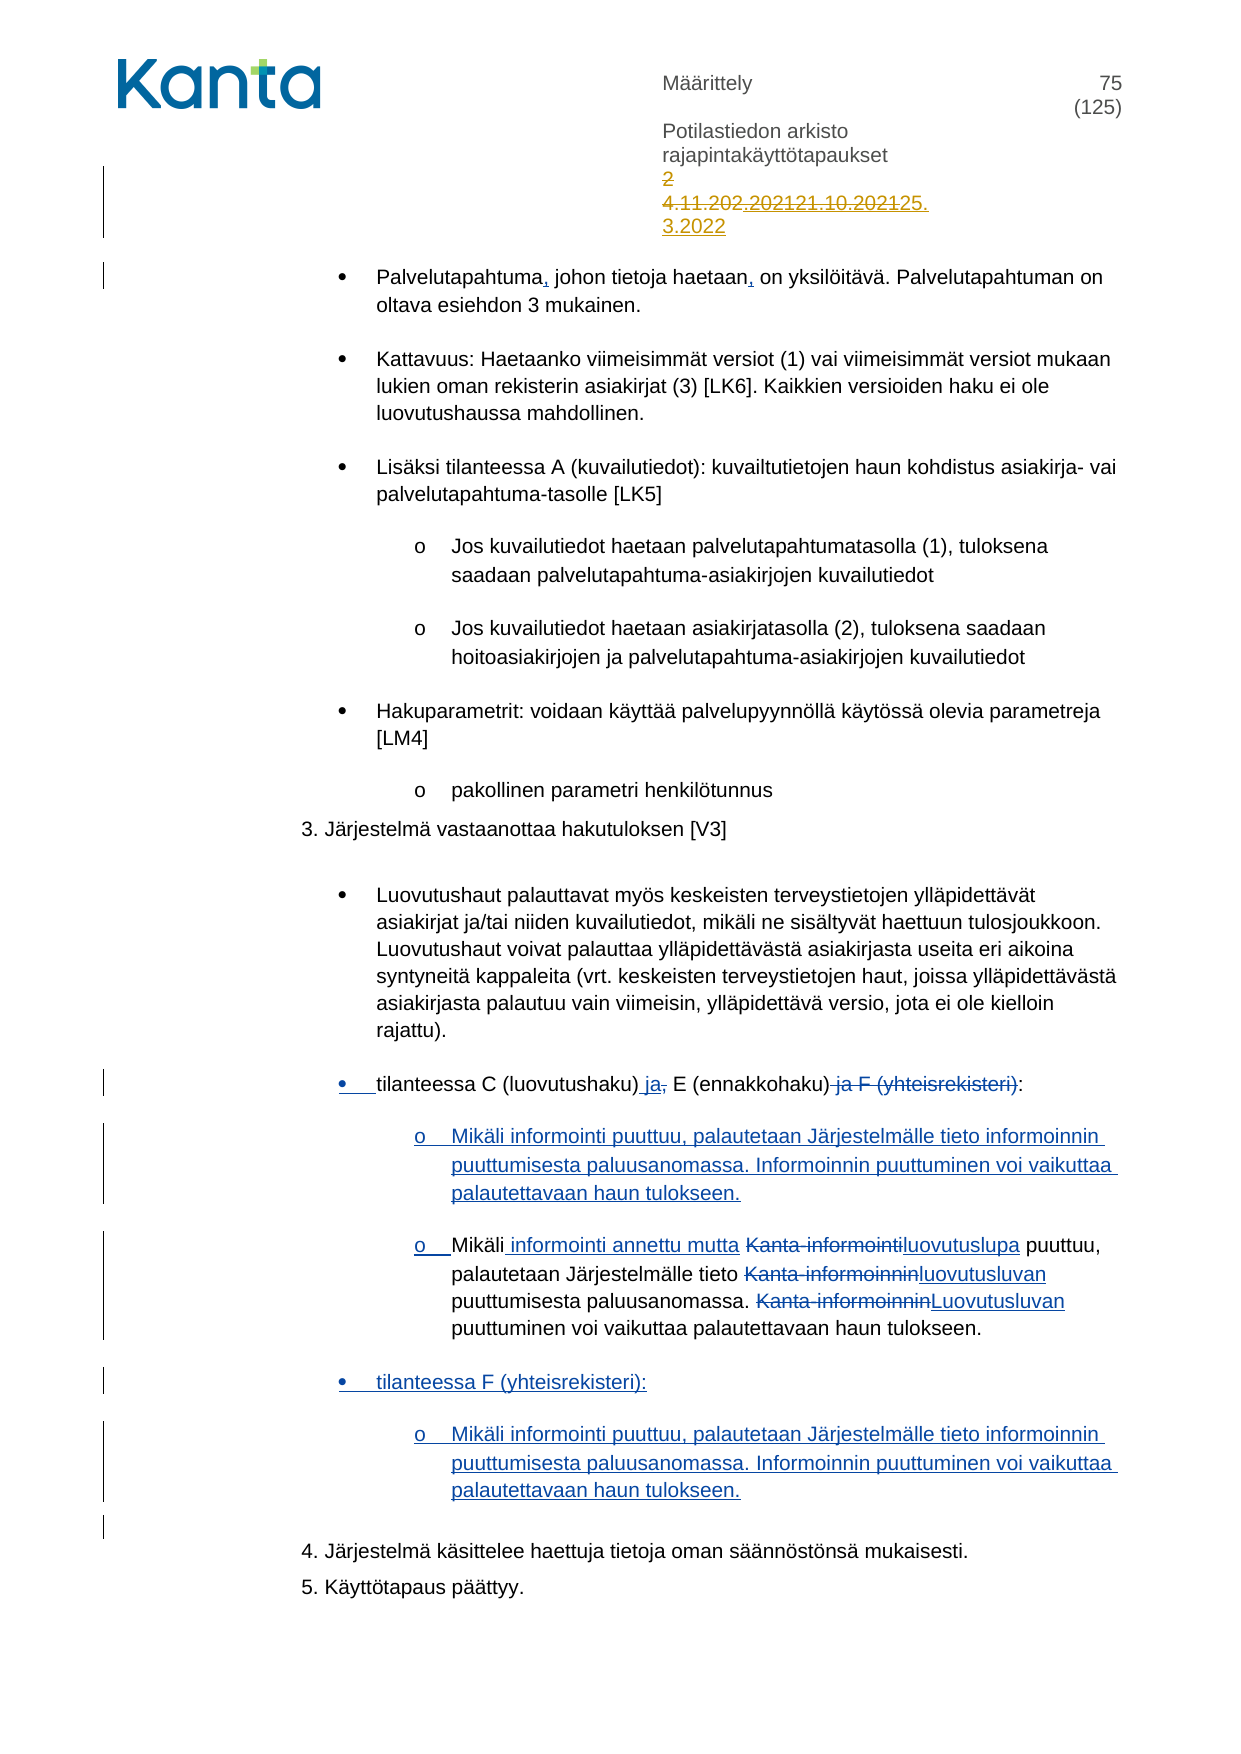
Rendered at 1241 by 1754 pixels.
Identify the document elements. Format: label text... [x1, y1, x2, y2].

list Kattavuus: Haetaanko viimeisimmät versiot (1) vai viimeisimmät versiot mukaan lukien oman rekisterin asiakirjat (3) [LK6]. Kaikkien versioiden haku ei ole luovutushaussa mahdollinen. [339, 343, 1122, 425]
list Jos kuvailutiedot haetaan asiakirjatasolla (2), tuloksena saadaan hoitoasiakirjojen ja palvelutapahtuma-asiakirjojen kuvailutiedot [414, 614, 1122, 668]
list Hakuparametrit: voidaan käyttää palvelupyynnöllä käytössä olevia parametreja [LM4] [339, 696, 1122, 750]
list Lisäksi tilanteessa A (kuvailutiedot): kuvailtutietojen haun kohdistus asiakirja- vai palvelutapahtuma-tasolle [LK5] [339, 452, 1122, 506]
list Järjestelmä käsittelee haettuja tietoja oman säännöstönsä mukaisesti. [301, 1539, 1122, 1563]
list Käyttötapaus päättyy. [301, 1575, 1122, 1599]
picture [118, 59, 321, 109]
list Järjestelmä vastaanottaa hakutuloksen [V3] [301, 816, 1122, 840]
list Palvelutapahtuma johon tietoja haetaan on yksilöitävä. Palvelutapahtuman on oltava esiehdon 3 mukainen. [339, 262, 1122, 316]
list Luovutushaut palauttavat myös keskeisten terveystietojen ylläpidettävät asiakirjat ja/tai niiden kuvailutiedot, mikäli ne sisältyvät haettuun tulosjoukkoon. Luovutushaut voivat palauttaa ylläpidettävästä asiakirjasta useita eri aikoina syntyneitä kappaleita (vrt. keskeisten terveystietojen haut, joissa ylläpidettävästä asiakirjasta palautuu vain viimeisin, ylläpidettävä versio, jota ei ole kielloin rajattu). [339, 879, 1122, 1042]
list Mikäli puuttuu, palautetaan Järjestelmälle tieto puuttumisesta paluusanomassa. puuttuminen voi vaikuttaa palautettavaan haun tulokseen. [414, 1231, 1122, 1340]
list pakollinen parametri henkilötunnus [414, 777, 1122, 804]
list Jos kuvailutiedot haetaan palvelutapahtumatasolla (1), tuloksena saadaan palvelutapahtuma-asiakirjojen kuvailutiedot [414, 533, 1122, 587]
list tilanteessa C (luovutushaku) E (ennakkohaku): [339, 1069, 1122, 1096]
